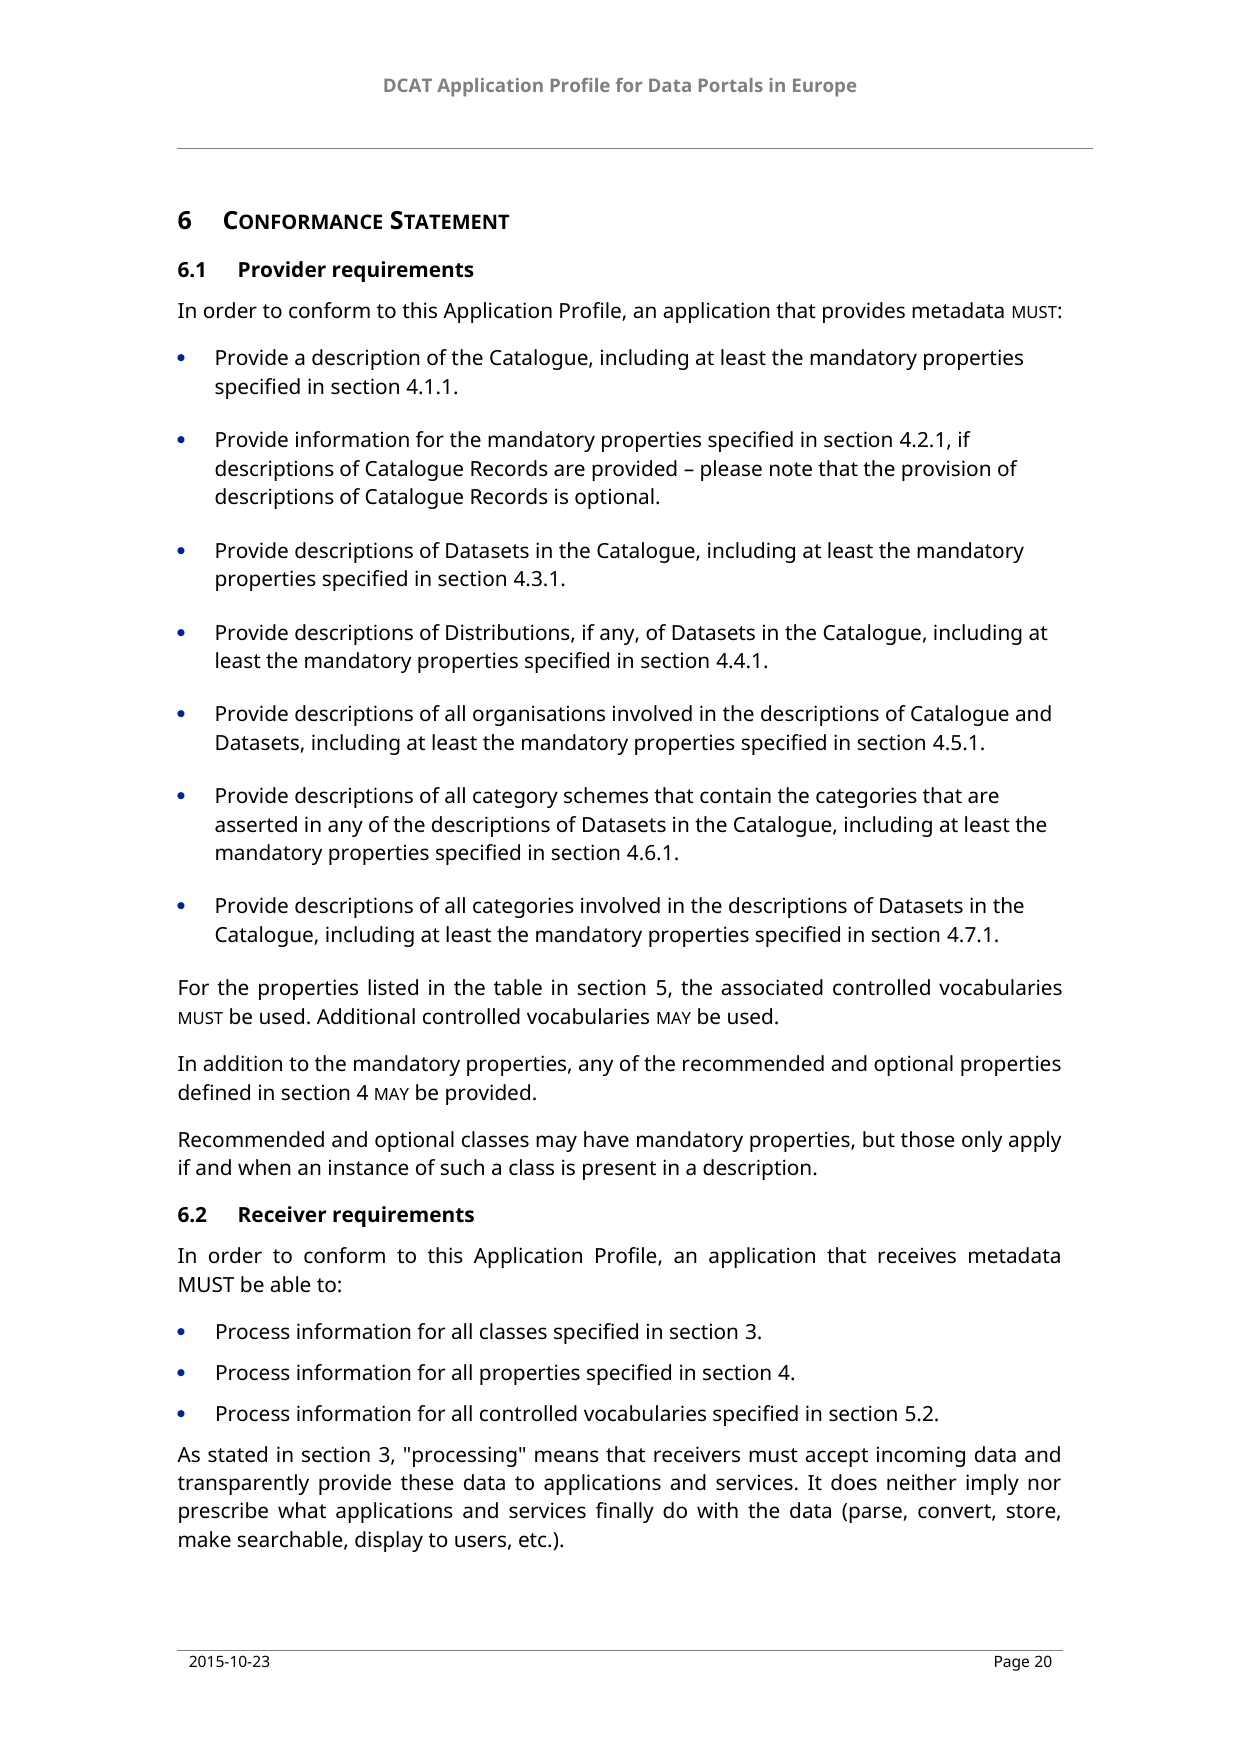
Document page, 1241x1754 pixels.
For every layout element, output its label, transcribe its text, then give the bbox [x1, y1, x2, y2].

text For the properties listed in the table in section 5, the associated controlled vocabularies must be used. Additional controlled vocabularies may be used. [177, 973, 1063, 1030]
text Process information for all properties specified in section 4. [177, 1358, 1063, 1386]
text Provide descriptions of Distributions, if any, of Datasets in the Catalogue, including at least the mandatory properties specified in section 4.4.1. [177, 618, 1063, 674]
text Process information for all controlled vocabularies specified in section 5.2. [177, 1399, 1063, 1427]
text Provide a description of the Catalogue, including at least the mandatory properties specified in section 4.1.1. [177, 343, 1063, 400]
subtitle Conformance Statement [177, 203, 1063, 237]
text Provide descriptions of all category schemes that contain the categories that are asserted in any of the descriptions of Datasets in the Catalogue, including at least the mandatory properties specified in section 4.6.1. [177, 781, 1063, 867]
text Provide descriptions of all organisations involved in the descriptions of Catalogue and Datasets, including at least the mandatory properties specified in section 4.5.1. [177, 699, 1063, 756]
text As stated in section 3, "processing" means that receivers must accept incoming data and transparently provide these data to applications and services. It does neither imply nor prescribe what applications and services finally do with the data (parse, convert, store, make searchable, display to users, etc.). [177, 1440, 1063, 1553]
text In order to conform to this Application Profile, an application that provides metadata must: [177, 296, 1063, 325]
subtitle Receiver requirements [177, 1200, 1063, 1229]
text Process information for all classes specified in section 3. [177, 1317, 1063, 1345]
text In order to conform to this Application Profile, an application that receives metadata MUST be able to: [177, 1241, 1063, 1298]
text In addition to the mandatory properties, any of the recommended and optional properties defined in section 4 may be provided. [177, 1049, 1063, 1106]
subtitle Provider requirements [177, 255, 1063, 284]
text Provide descriptions of all categories involved in the descriptions of Datasets in the Catalogue, including at least the mandatory properties specified in section 4.7.1. [177, 892, 1063, 948]
text Recommended and optional classes may have mandatory properties, but those only apply if and when an instance of such a class is present in a description. [177, 1125, 1063, 1182]
text Provide descriptions of Datasets in the Catalogue, including at least the mandatory properties specified in section 4.3.1. [177, 536, 1063, 593]
text Provide information for the mandatory properties specified in section 4.2.1, if descriptions of Catalogue Records are provided – please note that the provision of descriptions of Catalogue Records is optional. [177, 425, 1063, 511]
